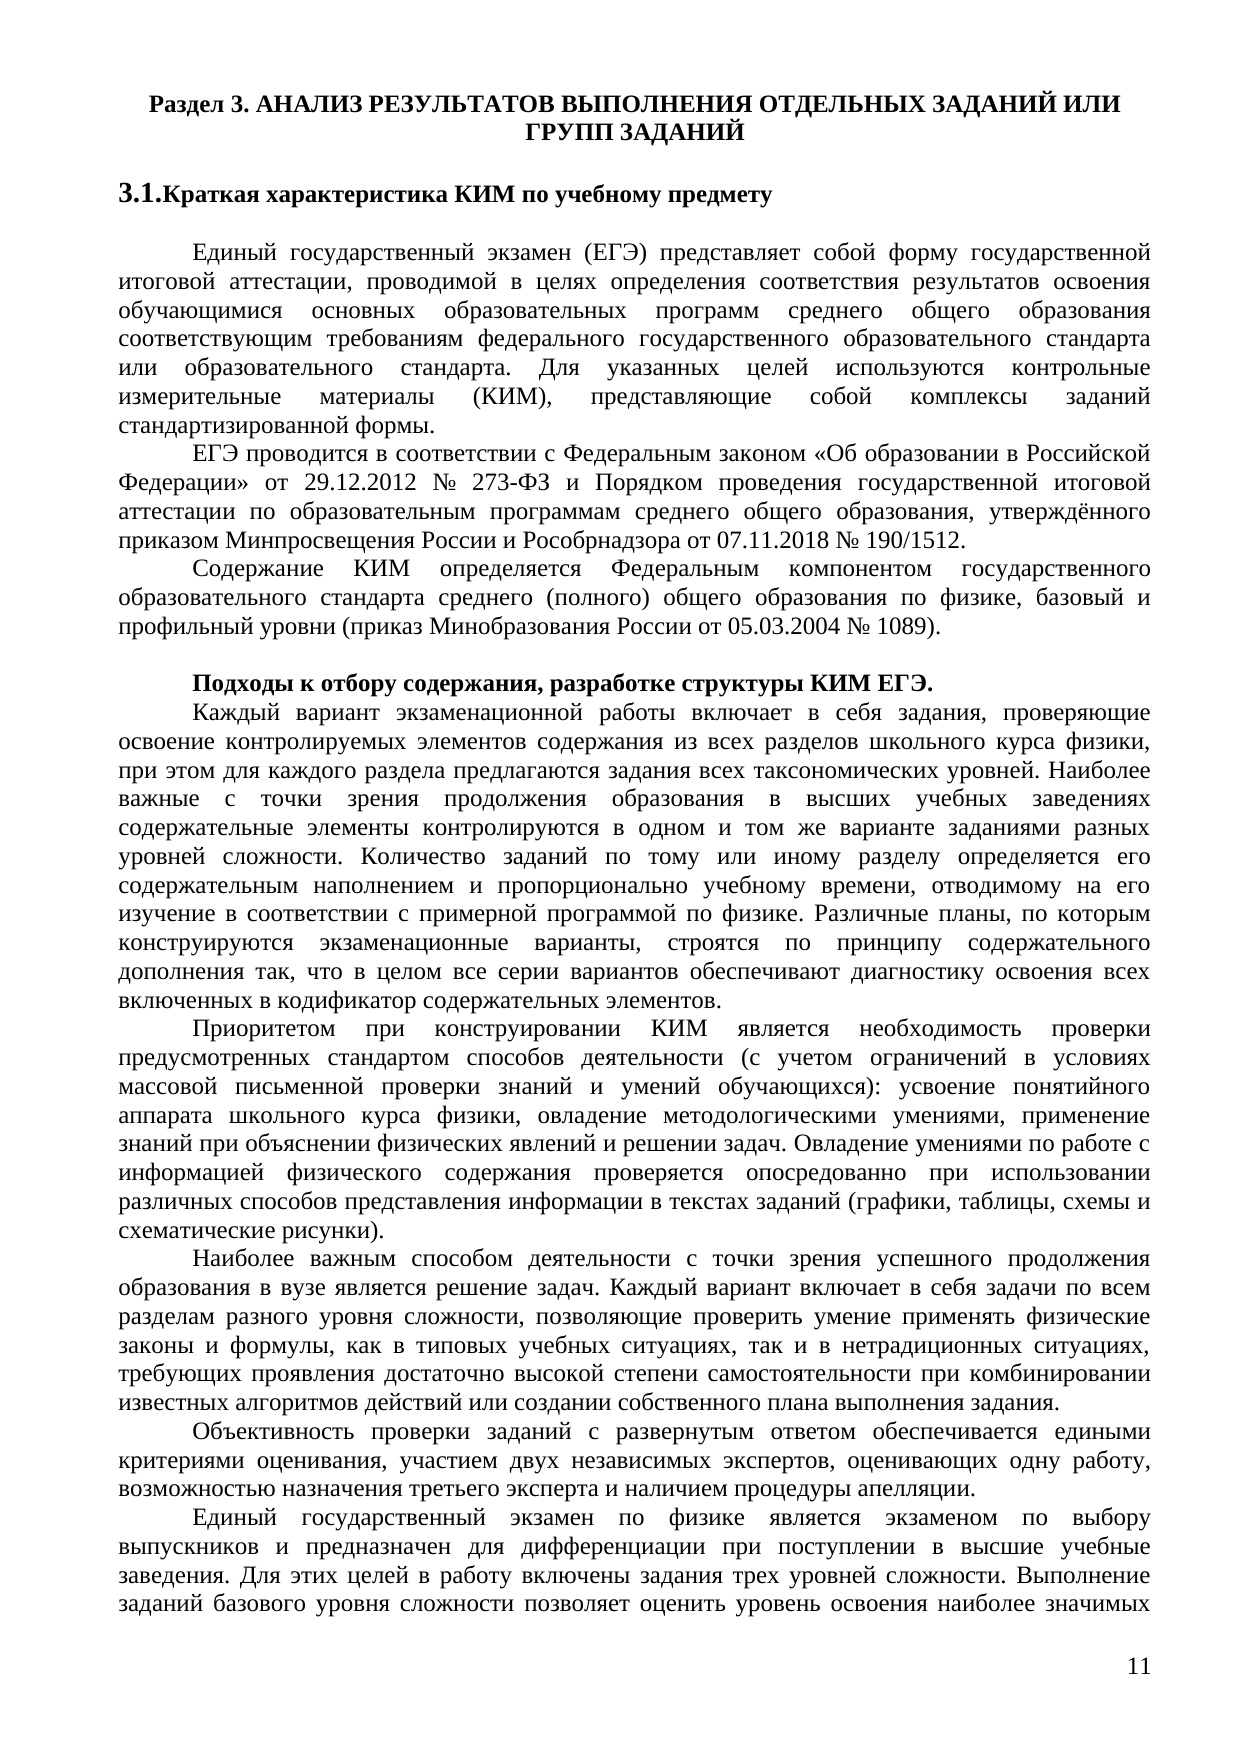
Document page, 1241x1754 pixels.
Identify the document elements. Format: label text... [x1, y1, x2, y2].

subtitle Раздел 3. АНАЛИЗ РЕЗУЛЬТАТОВ ВЫПОЛНЕНИЯ ОТДЕЛЬНЫХ ЗАДАНИЙ ИЛИ ГРУПП ЗАДАНИЙ [118, 89, 1152, 146]
text Подходы к отбору содержания, разработке структуры КИМ ЕГЭ. [118, 668, 1152, 697]
text Единый государственный экзамен (ЕГЭ) представляет собой форму государственной итоговой аттестации, проводимой в целях определения соответствия результатов освоения обучающимися основных образовательных программ среднего общего образования соответствующим требованиям федерального государственного образовательного стандарта или образовательного стандарта. Для указанных целей используются контрольные измерительные материалы (КИМ), представляющие собой комплексы заданий стандартизированной формы. [118, 237, 1152, 438]
subtitle Краткая характеристика КИМ по учебному предмету [118, 175, 1152, 208]
text Каждый вариант экзаменационной работы включает в себя задания, проверяющие освоение контролируемых элементов содержания из всех разделов школьного курса физики, при этом для каждого раздела предлагаются задания всех таксономических уровней. Наиболее важные с точки зрения продолжения образования в высших учебных заведениях содержательные элементы контролируются в одном и том же варианте заданиями разных уровней сложности. Количество заданий по тому или иному разделу определяется его содержательным наполнением и пропорционально учебному времени, отводимому на его изучение в соответствии с примерной программой по физике. Различные планы, по которым конструируются экзаменационные варианты, строятся по принципу содержательного дополнения так, что в целом все серии вариантов обеспечивают диагностику освоения всех включенных в кодификатор содержательных элементов. [118, 697, 1152, 1013]
text Наиболее важным способом деятельности с точки зрения успешного продолжения образования в вузе является решение задач. Каждый вариант включает в себя задачи по всем разделам разного уровня сложности, позволяющие проверить умение применять физические законы и формулы, как в типовых учебных ситуациях, так и в нетрадиционных ситуациях, требующих проявления достаточно высокой степени самостоятельности при комбинировании известных алгоритмов действий или создании собственного плана выполнения задания. [118, 1243, 1152, 1416]
text Содержание КИМ определяется Федеральным компонентом государственного образовательного стандарта среднего (полного) общего образования по физике, базовый и профильный уровни (приказ Минобразования России от 05.03.2004 № 1089). [118, 553, 1152, 640]
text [118, 1502, 1152, 1617]
text Приоритетом при конструировании КИМ является необходимость проверки предусмотренных стандартом способов деятельности (с учетом ограничений в условиях массовой письменной проверки знаний и умений обучающихся): усвоение понятийного аппарата школьного курса физики, овладение методологическими умениями, применение знаний при объяснении физических явлений и решении задач. Овладение умениями по работе с информацией физического содержания проверяется опосредованно при использовании различных способов представления информации в текстах заданий (графики, таблицы, схемы и схематические рисунки). [118, 1013, 1152, 1243]
text Объективность проверки заданий с развернутым ответом обеспечивается едиными критериями оценивания, участием двух независимых экспертов, оценивающих одну работу, возможностью назначения третьего эксперта и наличием процедуры апелляции. [118, 1416, 1152, 1502]
text ЕГЭ проводится в соответствии с Федеральным законом «Об образовании в Российской Федерации» от 29.12.2012 № 273-ФЗ и Порядком проведения государственной итоговой аттестации по образовательным программам среднего общего образования, утверждённого приказом Минпросвещения России и Рособрнадзора от 07.11.2018 № 190/1512. [118, 438, 1152, 553]
